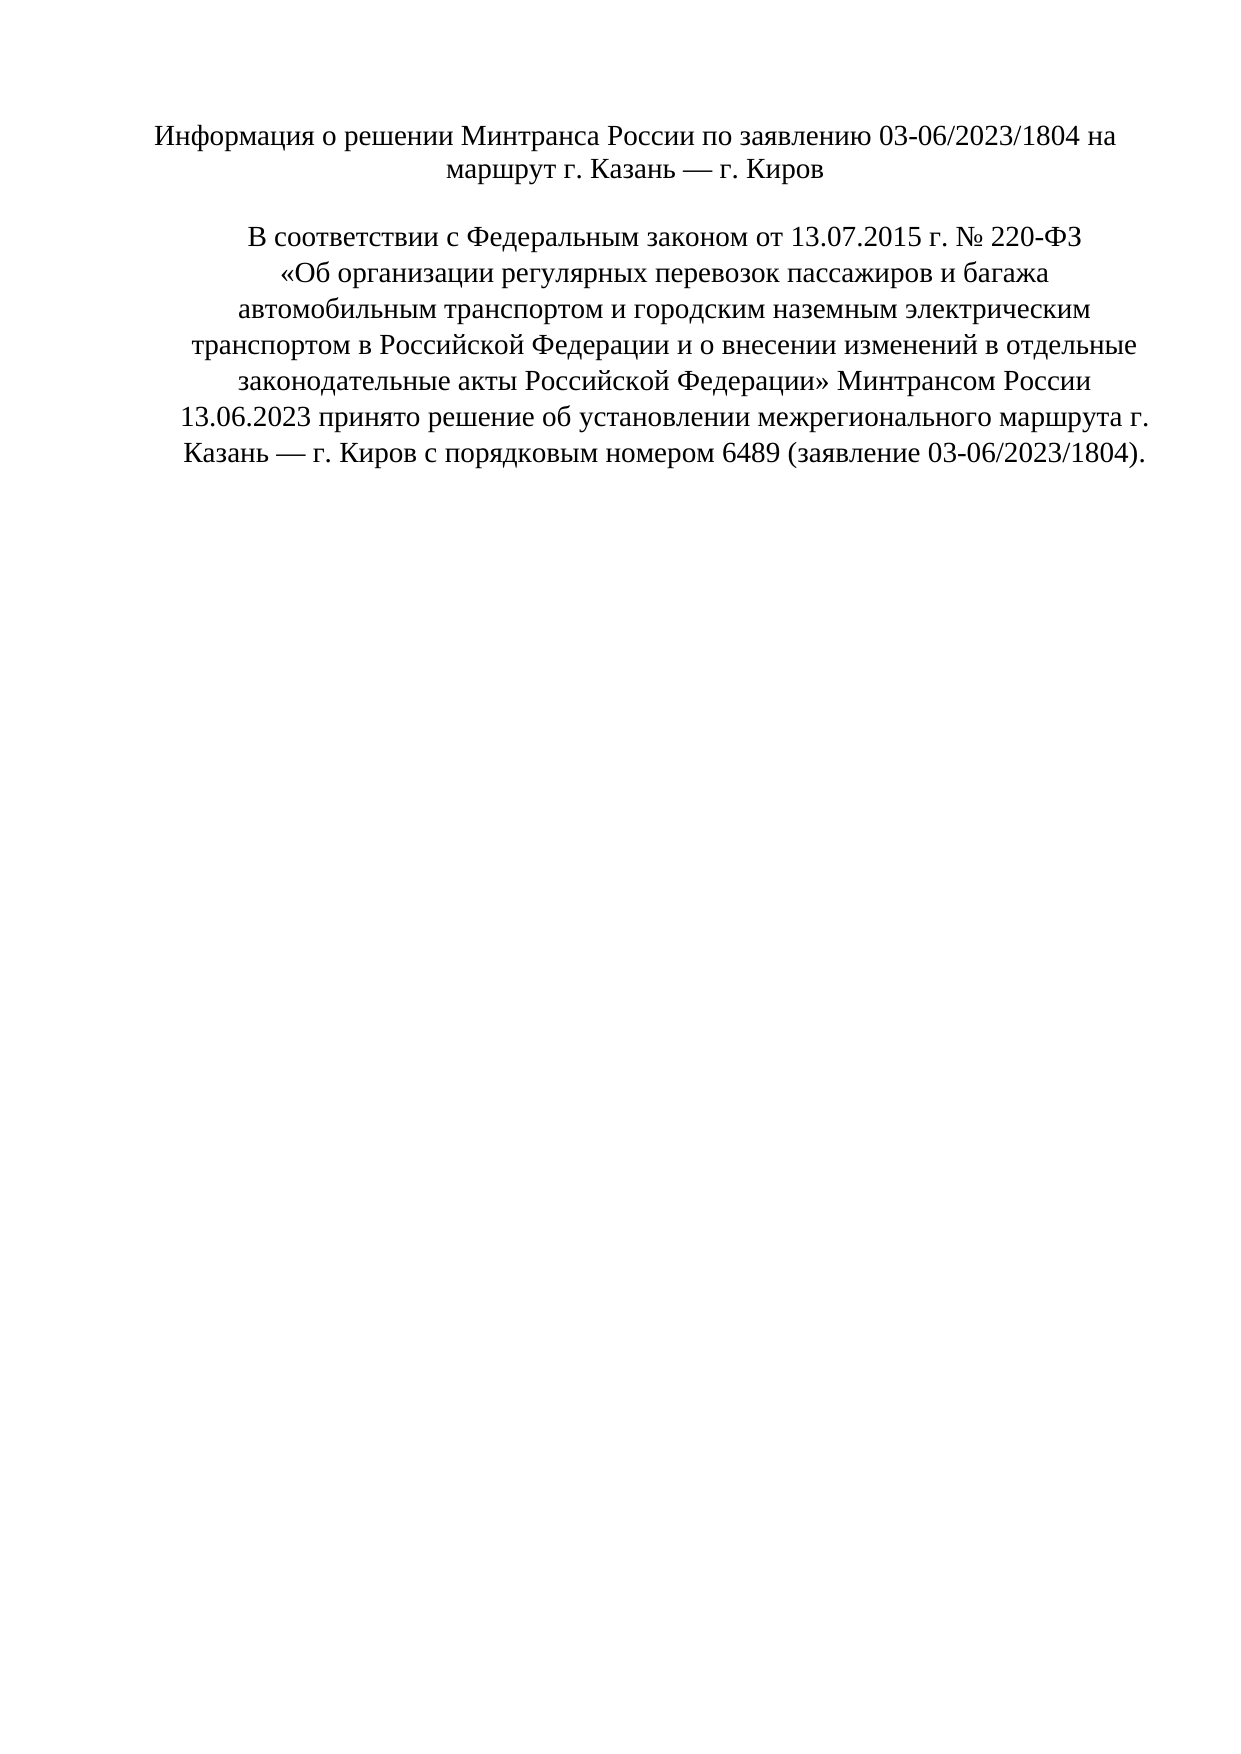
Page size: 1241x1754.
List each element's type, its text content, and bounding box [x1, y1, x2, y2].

text В соответствии с Федеральным законом от 13.07.2015 г. № 220-ФЗ «Об организации регулярных перевозок пассажиров и багажа автомобильным транспортом и городским наземным электрическим транспортом в Российской Федерации и о внесении изменений в отдельные законодательные акты Российской Федерации» Минтрансом России 13.06.2023 принято решение об установлении межрегионального маршрута г. Казань — г. Киров с порядковым номером 6489 (заявление 03-06/2023/1804). [177, 219, 1152, 469]
text Информация о решении Минтранса России по заявлению 03-06/2023/1804 на маршрут г. Казань — г. Киров [118, 118, 1152, 185]
